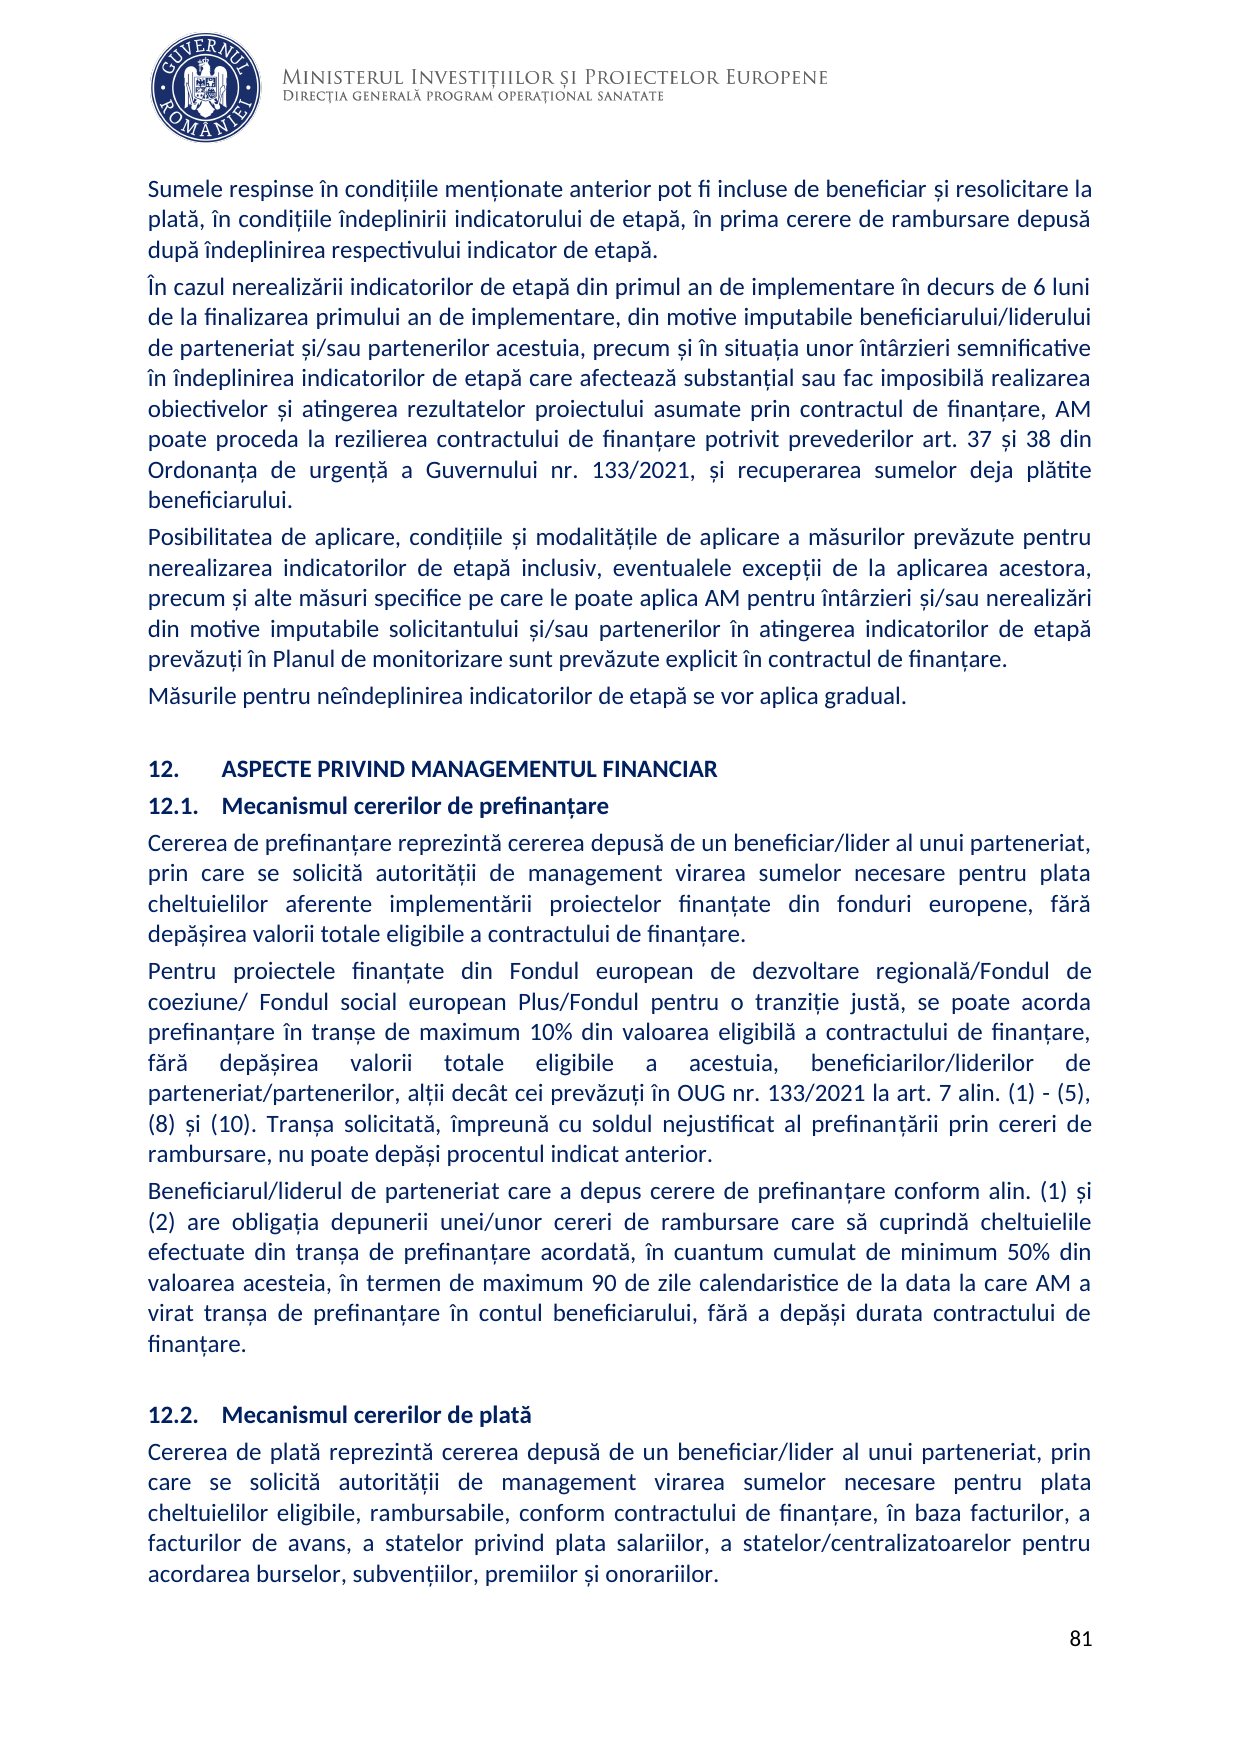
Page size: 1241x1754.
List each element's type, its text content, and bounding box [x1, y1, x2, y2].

text Pentru proiectele finanțate din Fondul european de dezvoltare regională/Fondul de coeziune/ Fondul social european Plus/Fondul pentru o tranziție justă, se poate acorda prefinanțare în tranșe de maximum 10% din valoarea eligibilă a contractului de finanțare, fără depășirea valorii totale eligibile a acestuia, beneficiarilor/liderilor de parteneriat/partenerilor, alții decât cei prevăzuți în OUG nr. 133/2021 la art. 7 alin. (1) - (5), (8) şi (10). Tranșa solicitată, împreună cu soldul nejustificat al prefinanţării prin cereri de rambursare, nu poate depăși procentul indicat anterior. [148, 955, 1092, 1169]
list Mecanismul cererilor de plată [148, 1399, 1092, 1429]
text Beneficiarul/liderul de parteneriat care a depus cerere de prefinanţare conform alin. (1) şi (2) are obligația depunerii unei/unor cereri de rambursare care să cuprindă cheltuielile efectuate din tranșa de prefinanţare acordată, în cuantum cumulat de minimum 50% din valoarea acesteia, în termen de maximum 90 de zile calendaristice de la data la care AM a virat tranșa de prefinanțare în contul beneficiarului, fără a depăși durata contractului de finanțare. [148, 1175, 1092, 1358]
picture [147, 29, 852, 145]
list ASPECTE PRIVIND MANAGEMENTUL FINANCIAR [148, 753, 1092, 784]
text În cazul nerealizării indicatorilor de etapă din primul an de implementare în decurs de 6 luni de la finalizarea primului an de implementare, din motive imputabile beneficiarului/liderului de parteneriat şi/sau partenerilor acestuia, precum şi în situația unor întârzieri semnificative în îndeplinirea indicatorilor de etapă care afectează substanțial sau fac imposibilă realizarea obiectivelor şi atingerea rezultatelor proiectului asumate prin contractul de finanțare, AM poate proceda la rezilierea contractului de finanţare potrivit prevederilor art. 37 şi 38 din Ordonanța de urgență a Guvernului nr. 133/2021, şi recuperarea sumelor deja plătite beneficiarului. [148, 271, 1092, 515]
text Cererea de plată reprezintă cererea depusă de un beneficiar/lider al unui parteneriat, prin care se solicită autorității de management virarea sumelor necesare pentru plata cheltuielilor eligibile, rambursabile, conform contractului de finanțare, în baza facturilor, a facturilor de avans, a statelor privind plata salariilor, a statelor/centralizatoarelor pentru acordarea burselor, subvențiilor, premiilor şi onorariilor. [148, 1436, 1092, 1588]
text Cererea de prefinanțare reprezintă cererea depusă de un beneficiar/lider al unui parteneriat, prin care se solicită autorității de management virarea sumelor necesare pentru plata cheltuielilor aferente implementării proiectelor finanțate din fonduri europene, fără depășirea valorii totale eligibile a contractului de finanțare. [148, 827, 1092, 949]
list Mecanismul cererilor de prefinanțare [148, 790, 1092, 821]
text Posibilitatea de aplicare, condițiile şi modalitățile de aplicare a măsurilor prevăzute pentru nerealizarea indicatorilor de etapă inclusiv, eventualele excepţii de la aplicarea acestora, precum şi alte măsuri specifice pe care le poate aplica AM pentru întârzieri şi/sau nerealizări din motive imputabile solicitantului şi/sau partenerilor în atingerea indicatorilor de etapă prevăzuţi în Planul de monitorizare sunt prevăzute explicit în contractul de finanțare. [148, 521, 1092, 674]
text Sumele respinse în condițiile menționate anterior pot fi incluse de beneficiar şi resolicitare la plată, în condițiile îndeplinirii indicatorului de etapă, în prima cerere de rambursare depusă după îndeplinirea respectivului indicator de etapă. [148, 173, 1092, 264]
text Măsurile pentru neîndeplinirea indicatorilor de etapă se vor aplica gradual. [148, 680, 1092, 711]
